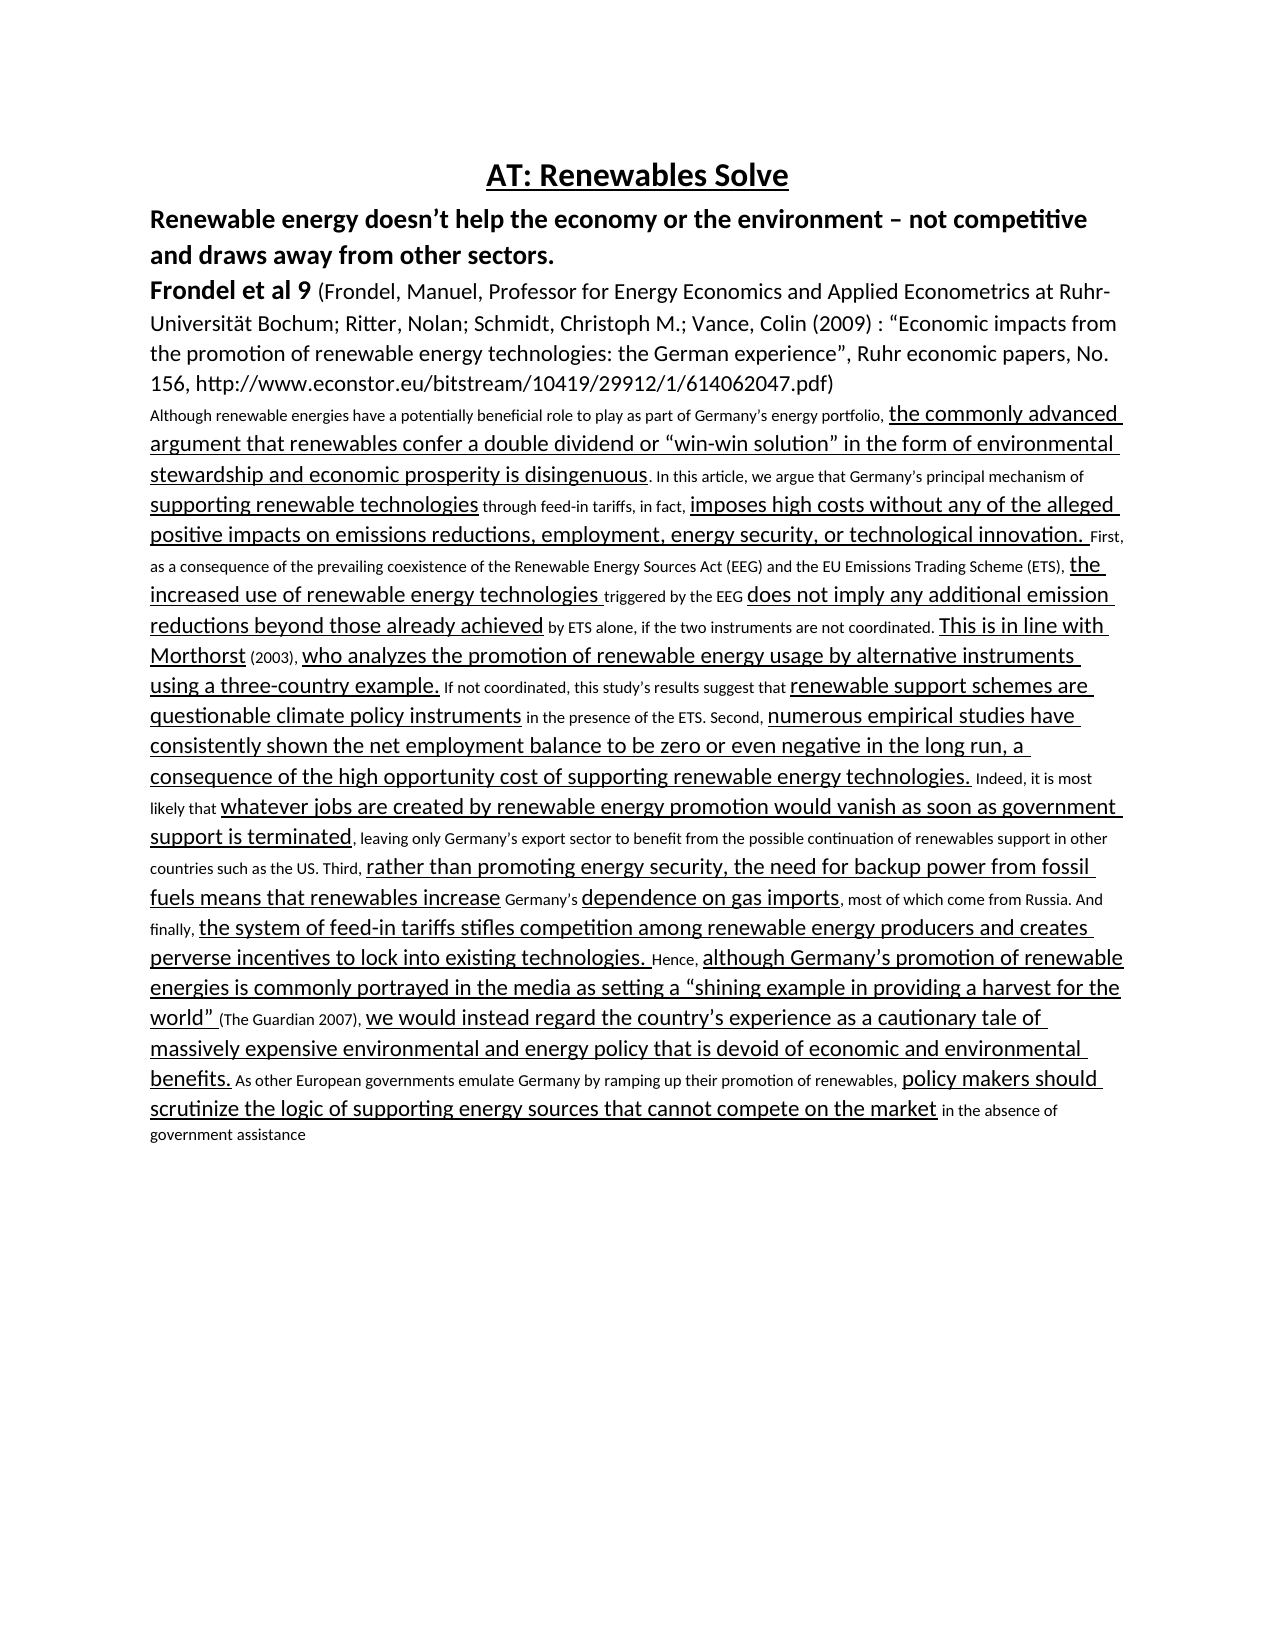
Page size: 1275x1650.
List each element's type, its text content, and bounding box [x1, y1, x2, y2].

text Although renewable energies have a potentially beneficial role to play as part of Germany’s energy portfolio, the commonly advanced argument that renewables confer a double dividend or “win-win solution” in the form of environmental stewardship and economic prosperity is disingenuous. In this article, we argue that Germany’s principal mechanism of supporting renewable technologies through feed-in tariffs, in fact, imposes high costs without any of the alleged positive impacts on emissions reductions, employment, energy security, or technological innovation. First, as a consequence of the prevailing coexistence of the Renewable Energy Sources Act (EEG) and the EU Emissions Trading Scheme (ETS), the increased use of renewable energy technologies triggered by the EEG does not imply any additional emission reductions beyond those already achieved by ETS alone, if the two instruments are not coordinated. This is in line with Morthorst (2003), who analyzes the promotion of renewable energy usage by alternative instruments using a three-country example. If not coordinated, this study’s results suggest that renewable support schemes are questionable climate policy instruments in the presence of the ETS. Second, numerous empirical studies have consistently shown the net employment balance to be zero or even negative in the long run, a consequence of the high opportunity cost of supporting renewable energy technologies. Indeed, it is most likely that whatever jobs are created by renewable energy promotion would vanish as soon as government support is terminated, leaving only Germany’s export sector to benefit from the possible continuation of renewables support in other countries such as the US. Third, rather than promoting energy security, the need for backup power from fossil fuels means that renewables increase Germany’s dependence on gas imports, most of which come from Russia. And finally, the system of feed-in tariffs stifles competition among renewable energy producers and creates perverse incentives to lock into existing technologies. Hence, although Germany’s promotion of renewable energies is commonly portrayed in the media as setting a “shining example in providing a harvest for the world” (The Guardian 2007), we would instead regard the country’s experience as a cautionary tale of massively expensive environmental and energy policy that is devoid of economic and environmental benefits. As other European governments emulate Germany by ramping up their promotion of renewables, policy makers should scrutinize the logic of supporting energy sources that cannot compete on the market in the absence of government assistance [150, 399, 1125, 1144]
subtitle Renewable energy doesn’t help the economy or the environment – not competitive and draws away from other sectors. [150, 202, 1125, 271]
text Frondel et al 9 (Frondel, Manuel, Professor for Energy Economics and Applied Econometrics at Ruhr-Universität Bochum; Ritter, Nolan; Schmidt, Christoph M.; Vance, Colin (2009) : “Economic impacts from the promotion of renewable energy technologies: the German experience”, Ruhr economic papers, No. 156, http://www.econstor.eu/bitstream/10419/29912/1/614062047.pdf) [150, 273, 1125, 397]
subtitle AT: Renewables Solve [150, 154, 1125, 195]
